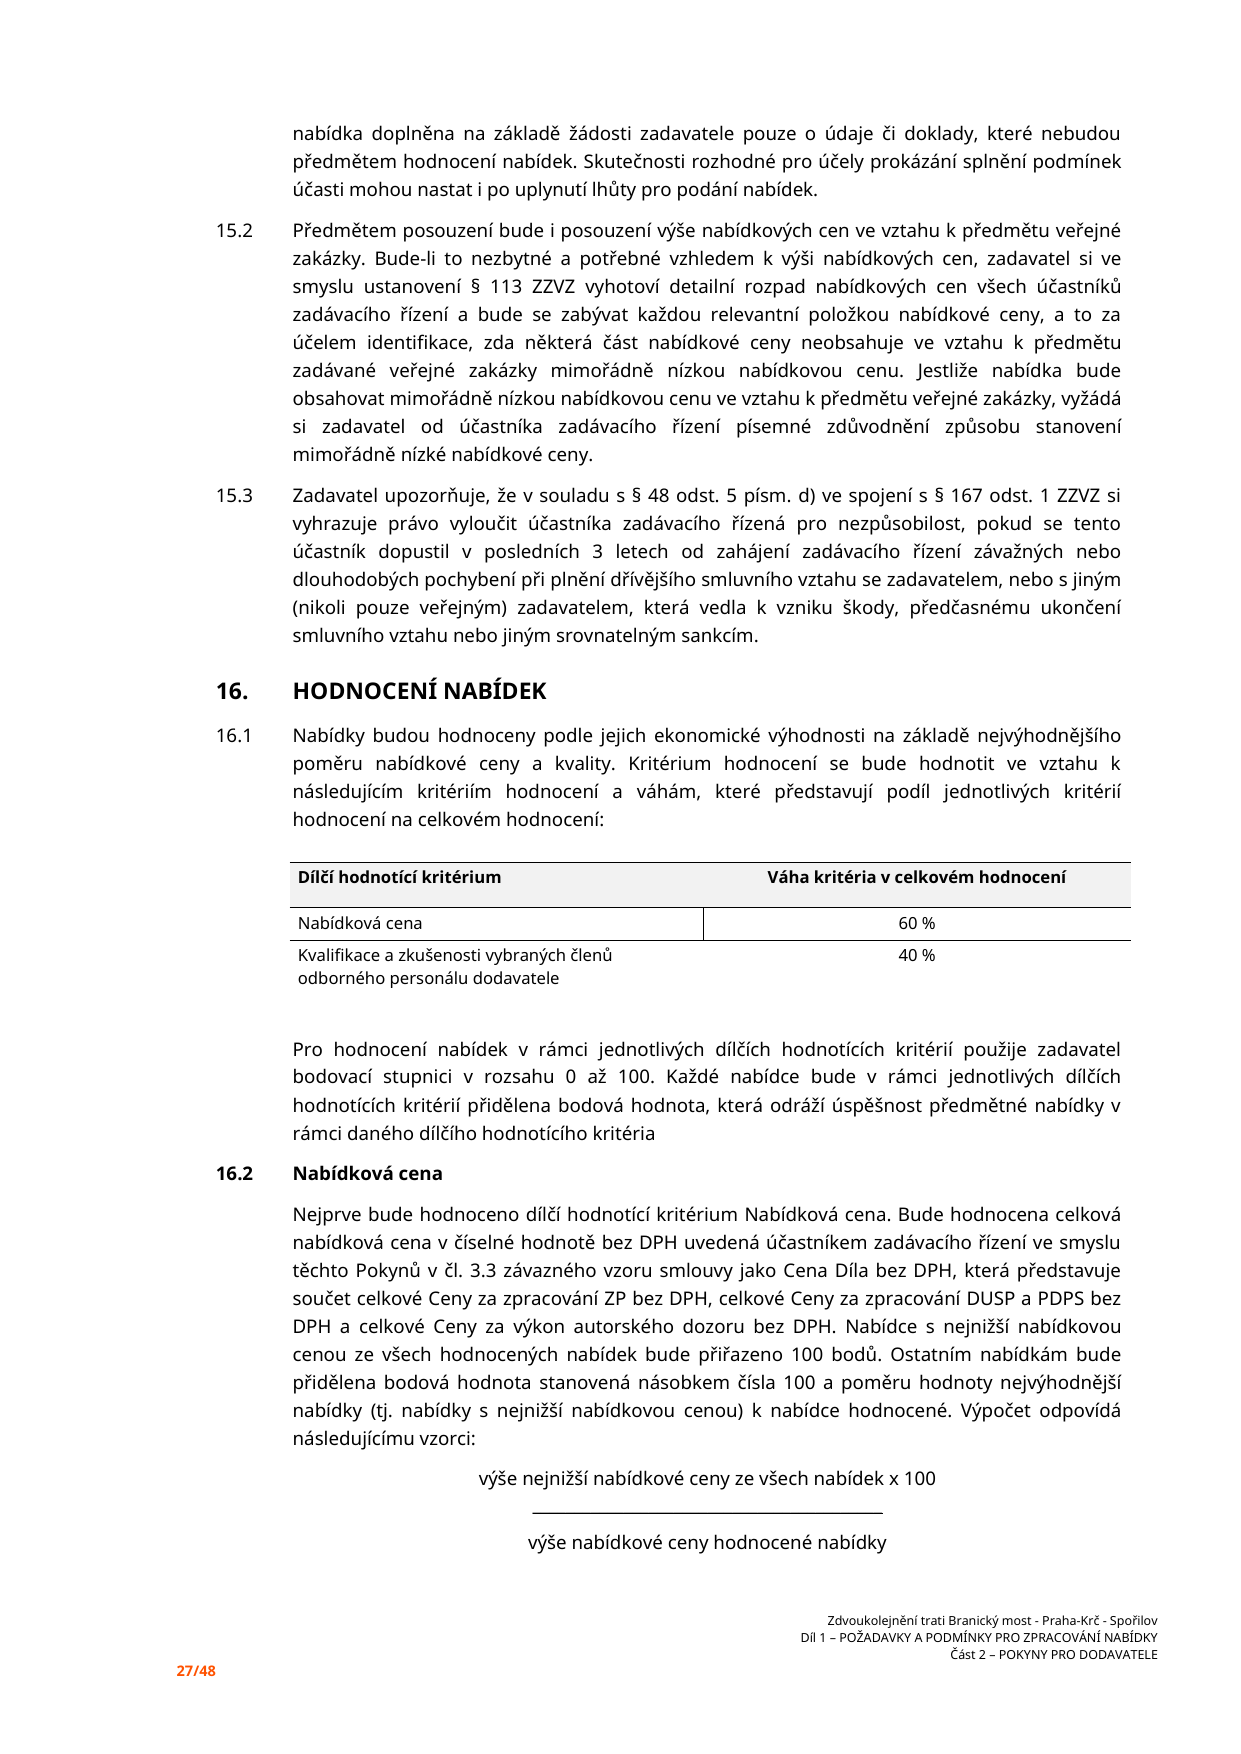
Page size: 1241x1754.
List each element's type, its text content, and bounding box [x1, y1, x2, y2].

text HODNOCENÍ NABÍDEK [216, 675, 1122, 706]
text Zadavatel upozorňuje, že v souladu s § 48 odst. 5 písm. d) ve spojení s § 167 odst. 1 ZZVZ si vyhrazuje právo vyloučit účastníka zadávacího řízená pro nezpůsobilost, pokud se tento účastník dopustil v posledních 3 letech od zahájení zadávacího řízení závažných nebo dlouhodobých pochybení při plnění dřívějšího smluvního vztahu se zadavatelem, nebo s jiným (nikoli pouze veřejným) zadavatelem, která vedla k vzniku škody, předčasnému ukončení smluvního vztahu nebo jiným srovnatelným sankcím. [216, 482, 1122, 647]
text Nabídková cena [216, 1160, 1122, 1186]
list výše nejnižší nabídkové ceny ze všech nabídek x 100 [292, 1466, 1122, 1491]
list Nejprve bude hodnoceno dílčí hodnotící kritérium Nabídková cena. Bude hodnocena celková nabídková cena v číselné hodnotě bez DPH uvedená účastníkem zadávacího řízení ve smyslu těchto Pokynů v čl. 3.3 závazného vzoru smlouvy jako Cena Díla bez DPH, která představuje součet celkové Ceny za zpracování ZP bez DPH, celkové Ceny za zpracování DUSP a PDPS bez DPH a celkové Ceny za výkon autorského dozoru bez DPH. Nabídce s nejnižší nabídkovou cenou ze všech hodnocených nabídek bude přiřazeno 100 bodů. Ostatním nabídkám bude přidělena bodová hodnota stanovená násobkem čísla 100 a poměru hodnoty nejvýhodnější nabídky (tj. nabídky s nejnižší nabídkovou cenou) k nabídce hodnocené. Výpočet odpovídá následujícímu vzorci: [292, 1201, 1122, 1451]
list __________________________________________ [292, 1491, 1122, 1517]
list Pro hodnocení nabídek v rámci jednotlivých dílčích hodnotících kritérií použije zadavatel bodovací stupnici v rozsahu 0 až 100. Každé nabídce bude v rámci jednotlivých dílčích hodnotících kritérií přidělena bodová hodnota, která odráží úspěšnost předmětné nabídky v rámci daného dílčího hodnotícího kritéria [292, 1036, 1122, 1145]
text Nabídky budou hodnoceny podle jejich ekonomické výhodnosti na základě nejvýhodnějšího poměru nabídkové ceny a kvality. Kritérium hodnocení se bude hodnotit ve vztahu k následujícím kritériím hodnocení a váhám, které představují podíl jednotlivých kritérií hodnocení na celkovém hodnocení: [216, 722, 1122, 831]
table_cell 40 % [703, 941, 1131, 995]
table_cell Nabídková cena [290, 908, 703, 940]
table_cell Kvalifikace a zkušenosti vybraných členů odborného personálu dodavatele [290, 941, 703, 995]
text Předmětem posouzení bude i posouzení výše nabídkových cen ve vztahu k předmětu veřejné zakázky. Bude-li to nezbytné a potřebné vzhledem k výši nabídkových cen, zadavatel si ve smyslu ustanovení § 113 ZZVZ vyhotoví detailní rozpad nabídkových cen všech účastníků zadávacího řízení a bude se zabývat každou relevantní položkou nabídkové ceny, a to za účelem identifikace, zda některá část nabídkové ceny neobsahuje ve vztahu k předmětu zadávané veřejné zakázky mimořádně nízkou nabídkovou cenu. Jestliže nabídka bude obsahovat mimořádně nízkou nabídkovou cenu ve vztahu k předmětu veřejné zakázky, vyžádá si zadavatel od účastníka zadávacího řízení písemné zdůvodnění způsobu stanovení mimořádně nízké nabídkové ceny. [216, 217, 1122, 467]
table_header Dílčí hodnotící kritérium [290, 863, 703, 907]
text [216, 121, 1122, 202]
table_header Váha kritéria v celkovém hodnocení [703, 863, 1131, 907]
list výše nabídkové ceny hodnocené nabídky [292, 1529, 1122, 1555]
table_cell 60 % [704, 908, 1131, 940]
